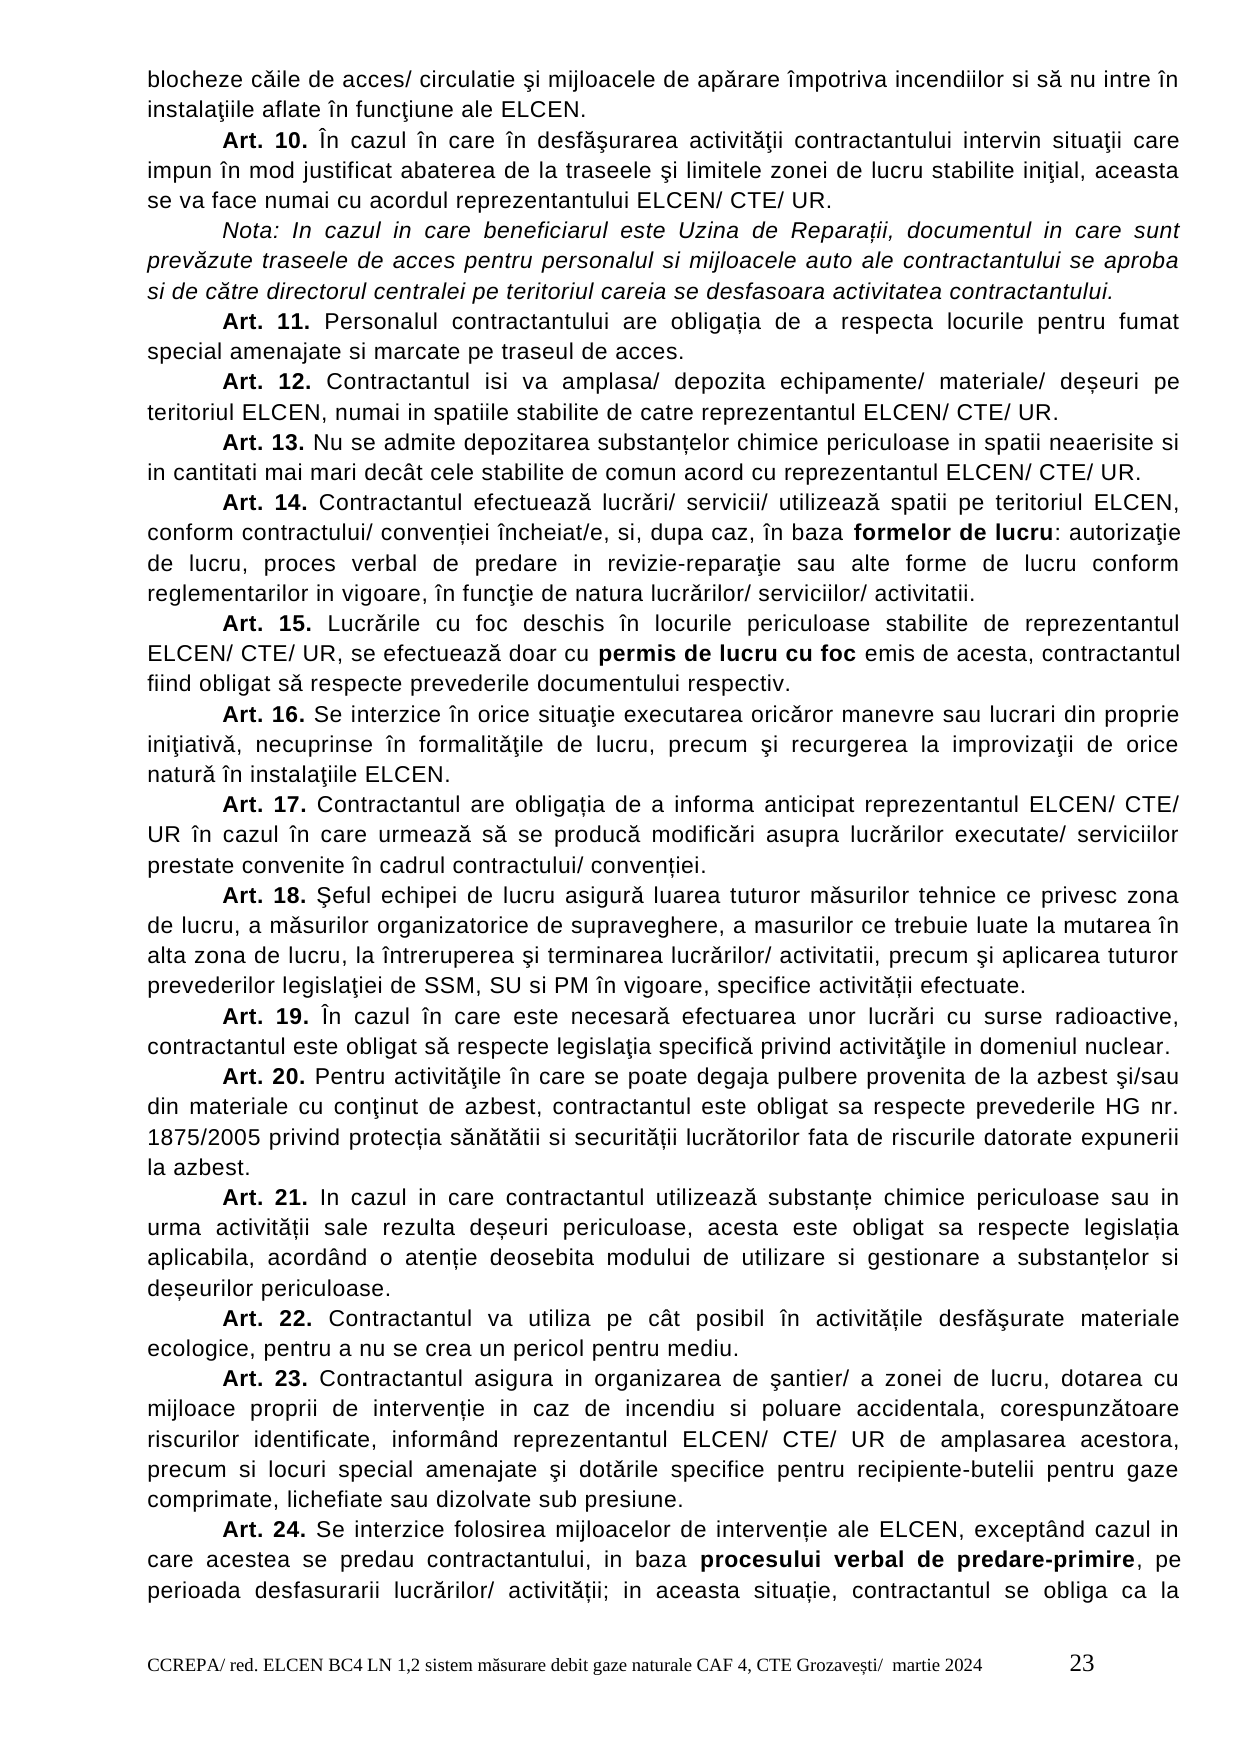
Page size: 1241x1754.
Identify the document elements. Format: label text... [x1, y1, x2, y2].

text Art. 17. Contractantul are obligația de a informa anticipat reprezentantul ELCEN/ CTE/ UR în cazul în care urmează să se producă modificări asupra lucrǎrilor executate/ serviciilor prestate convenite în cadrul contractului/ convenției. [147, 791, 1181, 878]
text Art. 18. Şeful echipei de lucru asigurǎ luarea tuturor mǎsurilor tehnice ce privesc zona de lucru, a mǎsurilor organizatorice de supraveghere, a masurilor ce trebuie luate la mutarea în alta zona de lucru, la întreruperea şi terminarea lucrǎrilor/ activitatii, precum şi aplicarea tuturor prevederilor legislaţiei de SSM, SU si PM în vigoare, specifice activității efectuate. [147, 882, 1181, 999]
text Art. 16. Se interzice în orice situaţie executarea oricǎror manevre sau lucrari din proprie iniţiativǎ, necuprinse în formalitǎţile de lucru, precum şi recurgerea la improvizaţii de orice naturǎ în instalaţiile ELCEN. [147, 701, 1181, 787]
text Art. 21. In cazul in care contractantul utilizează substanțe chimice periculoase sau in urma activității sale rezulta deșeuri periculoase, acesta este obligat sa respecte legislația aplicabila, acordând o atenție deosebita modului de utilizare si gestionare a substanțelor si deșeurilor periculoase. [147, 1184, 1181, 1301]
text Art. 13. Nu se admite depozitarea substanțelor chimice periculoase in spatii neaerisite si in cantitati mai mari decât cele stabilite de comun acord cu reprezentantul ELCEN/ CTE/ UR. [147, 429, 1181, 485]
text Art. 11. Personalul contractantului are obligația de a respecta locurile pentru fumat special amenajate si marcate pe traseul de acces. [147, 308, 1181, 364]
text Art. 20. Pentru activitǎţile în care se poate degaja pulbere provenita de la azbest şi/sau din materiale cu conţinut de azbest, contractantul este obligat sa respecte prevederile HG nr. 1875/2005 privind protecția sănătătii si securității lucrătorilor fata de riscurile datorate expunerii la azbest. [147, 1063, 1181, 1180]
text Art. 22. Contractantul va utiliza pe cât posibil în activitățile desfǎşurate materiale ecologice, pentru a nu se crea un pericol pentru mediu. [147, 1305, 1181, 1361]
text Art. 15. Lucrǎrile cu foc deschis în locurile periculoase stabilite de reprezentantul ELCEN/ CTE/ UR, se efectuează doar cu permis de lucru cu foc emis de acesta, contractantul fiind obligat sǎ respecte prevederile documentului respectiv. [147, 610, 1181, 697]
text Art. 19. În cazul în care este necesarǎ efectuarea unor lucrǎri cu surse radioactive, contractantul este obligat sǎ respecte legislaţia specificǎ privind activitǎţile in domeniul nuclear. [147, 1003, 1181, 1059]
text Nota: In cazul in care beneficiarul este Uzina de Reparații, documentul in care sunt prevăzute traseele de acces pentru personalul si mijloacele auto ale contractantului se aproba si de către directorul centralei pe teritoriul careia se desfasoara activitatea contractantului. [147, 217, 1181, 304]
text Art. 10. În cazul în care în desfăşurarea activităţii contractantului intervin situaţii care impun în mod justificat abaterea de la traseele şi limitele zonei de lucru stabilite iniţial, aceasta se va face numai cu acordul reprezentantului ELCEN/ CTE/ UR. [147, 127, 1181, 213]
text Art. 23. Contractantul asigura in organizarea de şantier/ a zonei de lucru, dotarea cu mijloace proprii de intervenție in caz de incendiu si poluare accidentala, corespunzătoare riscurilor identificate, informând reprezentantul ELCEN/ CTE/ UR de amplasarea acestora, precum si locuri special amenajate şi dotǎrile specifice pentru recipiente-butelii pentru gaze comprimate, lichefiate sau dizolvate sub presiune. [147, 1365, 1181, 1512]
text Art. 14. Contractantul efectuează lucrǎri/ servicii/ utilizează spatii pe teritoriul ELCEN, conform contractului/ convenției încheiat/e, si, dupa caz, în baza formelor de lucru: autorizaţie de lucru, proces verbal de predare in revizie-reparaţie sau alte forme de lucru conform reglementarilor in vigoare, în funcţie de natura lucrǎrilor/ serviciilor/ activitatii. [147, 489, 1181, 606]
text Art. 12. Contractantul isi va amplasa/ depozita echipamente/ materiale/ deșeuri pe teritoriul ELCEN, numai in spatiile stabilite de catre reprezentantul ELCEN/ CTE/ UR. [147, 368, 1181, 425]
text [147, 1516, 1181, 1603]
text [147, 66, 1181, 123]
